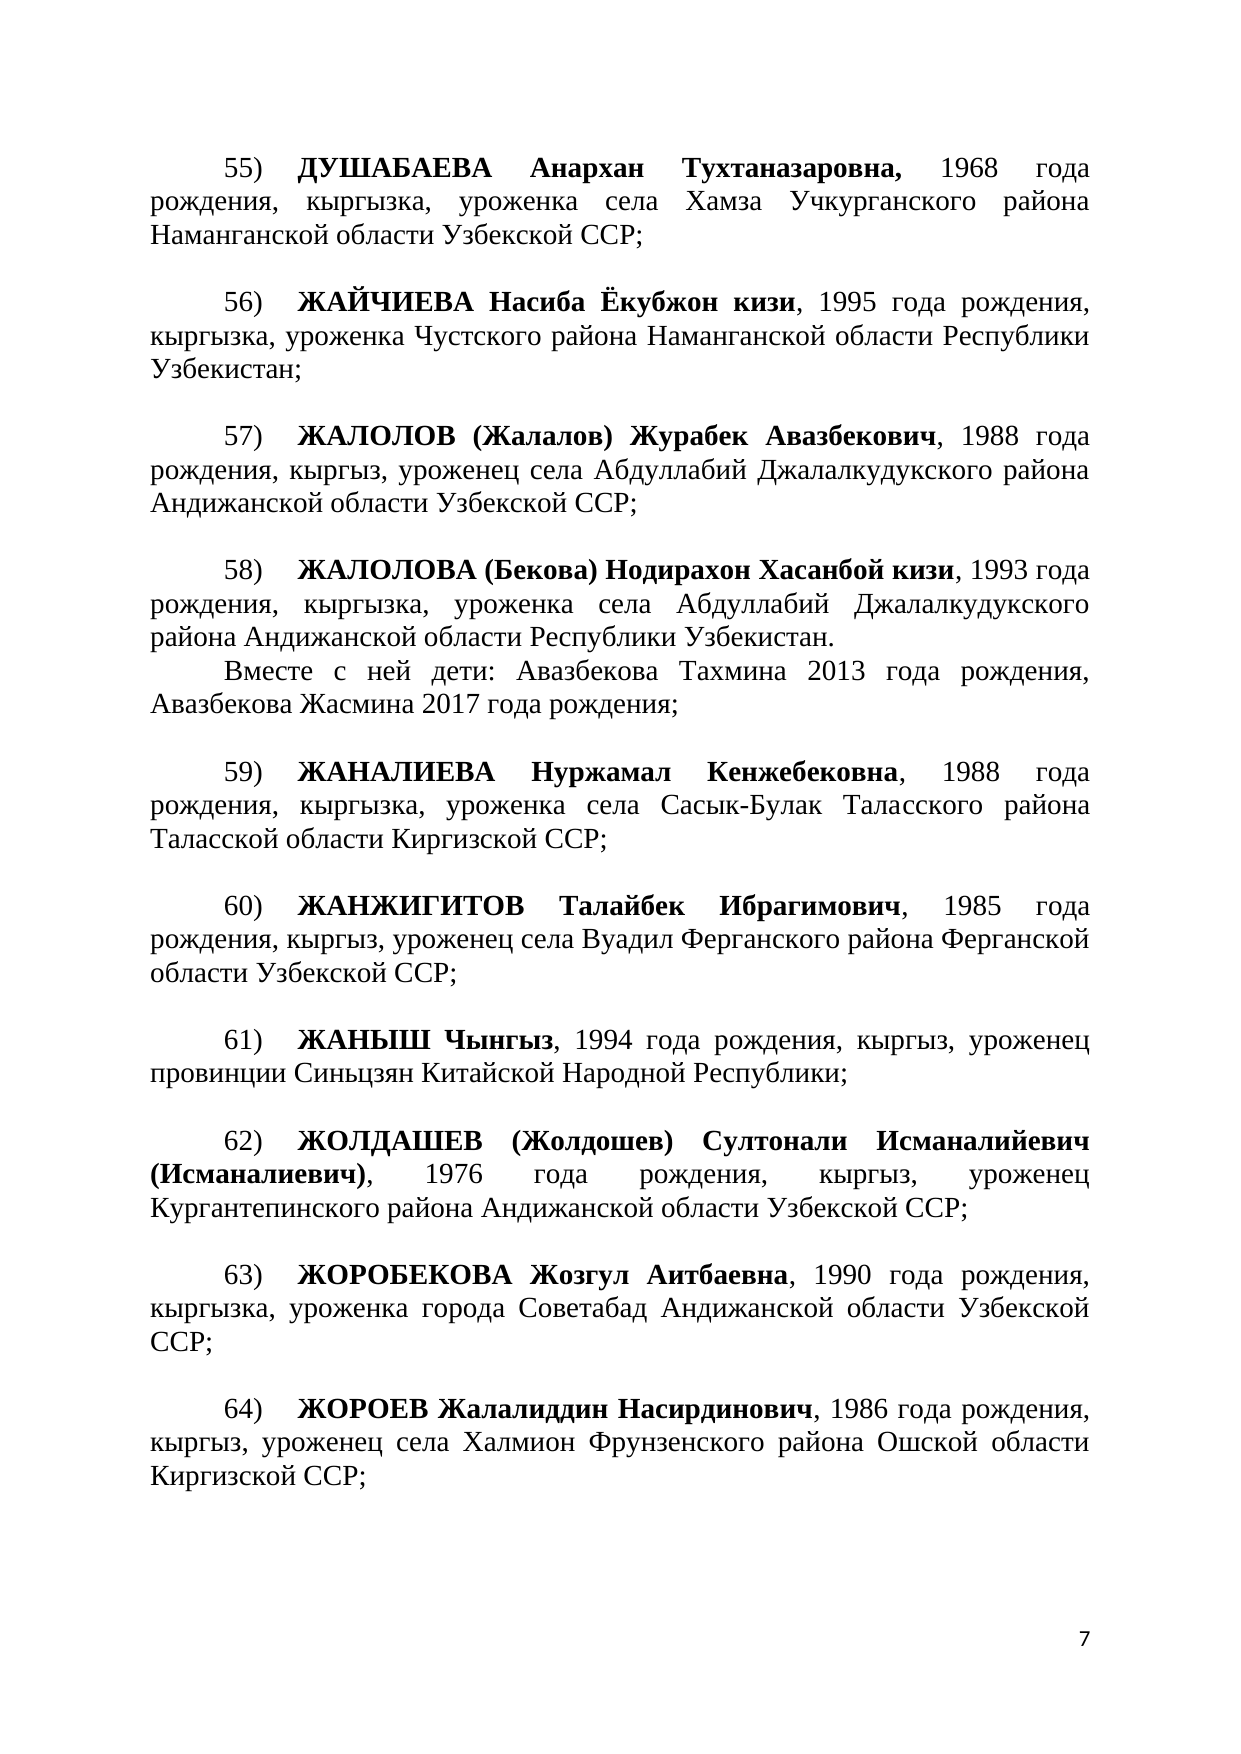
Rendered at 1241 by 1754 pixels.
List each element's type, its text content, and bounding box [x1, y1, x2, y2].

text Вместе с ней дети: Авазбекова Тахмина 2013 года рождения, Авазбекова Жасмина 2017 года рождения; [150, 653, 1090, 720]
text 60) ЖАНЖИГИТОВ Талайбек Ибрагимович, 1985 года рождения, кыргыз, уроженец села Вуадил Ферганского района Ферганской области Узбекской ССР; [150, 888, 1090, 988]
text 58) ЖАЛОЛОВА (Бекова) Нодирахон Хасанбой кизи, 1993 года рождения, кыргызка, уроженка села Абдуллабий Джалалкудукского района Андижанской области Республики Узбекистан. [150, 552, 1090, 653]
text 61) ЖАНЫШ Чынгыз, 1994 года рождения, кыргыз, уроженец провинции Синьцзян Китайской Народной Республики; [150, 1022, 1090, 1089]
text 64) ЖОРОЕВ Жалалиддин Насирдинович, 1986 года рождения, кыргыз, уроженец села Халмион Фрунзенского района Ошской области Киргизской ССР; [150, 1391, 1090, 1492]
text 57) ЖАЛОЛОВ (Жалалов) Журабек Авазбекович, 1988 года рождения, кыргыз, уроженец села Абдуллабий Джалалкудукского района Андижанской области Узбекской ССР; [150, 418, 1090, 519]
text 55) ДУШАБАЕВА Анархан Тухтаназаровна, 1968 года рождения, кыргызка, уроженка села Хамза Учкурганского района Наманганской области Узбекской ССР; [150, 150, 1090, 251]
text 62) ЖОЛДАШЕВ (Жолдошев) Султонали Исманалийевич (Исманалиевич), 1976 года рождения, кыргыз, уроженец Кургантепинского района Андижанской области Узбекской ССР; [150, 1123, 1090, 1223]
text 59) ЖАНАЛИЕВА Нуржамал Кенжебековна, 1988 года рождения, кыргызка, уроженка села Сасык-Булак Таласского района Таласской области Киргизской ССР; [150, 754, 1090, 854]
text 63) ЖОРОБЕКОВА Жозгул Аитбаевна, 1990 года рождения, кыргызка, уроженка города Советабад Андижанской области Узбекской ССР; [150, 1257, 1090, 1357]
text 56) ЖАЙЧИЕВА Насиба Ёкубжон кизи, 1995 года рождения, кыргызка, уроженка Чустского района Наманганской области Республики Узбекистан; [150, 284, 1090, 385]
